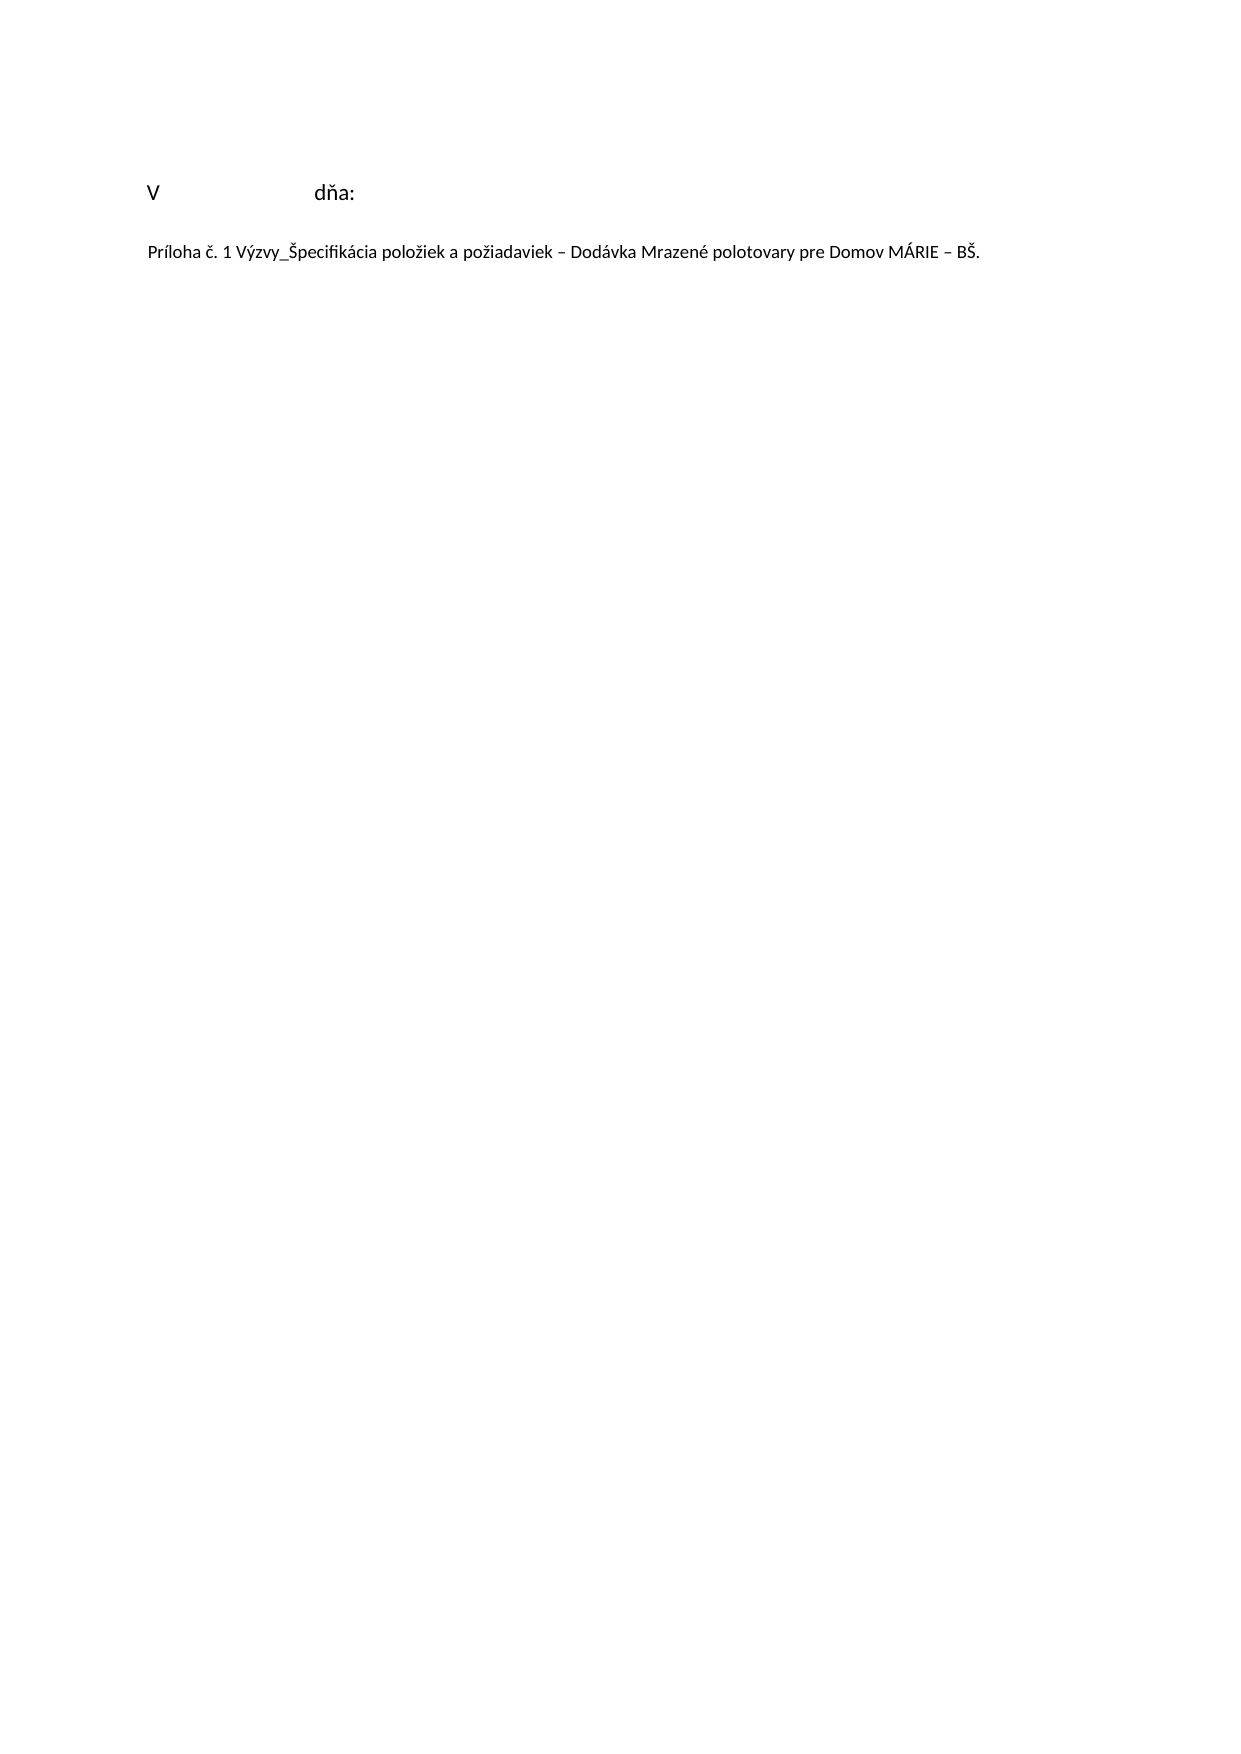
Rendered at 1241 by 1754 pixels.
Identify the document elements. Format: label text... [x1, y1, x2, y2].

list V dňa: [147, 178, 1063, 206]
text Príloha č. 1 Výzvy_Špecifikácia položiek a požiadaviek – Dodávka Mrazené polotovary pre Domov MÁRIE – BŠ. [148, 240, 1063, 263]
